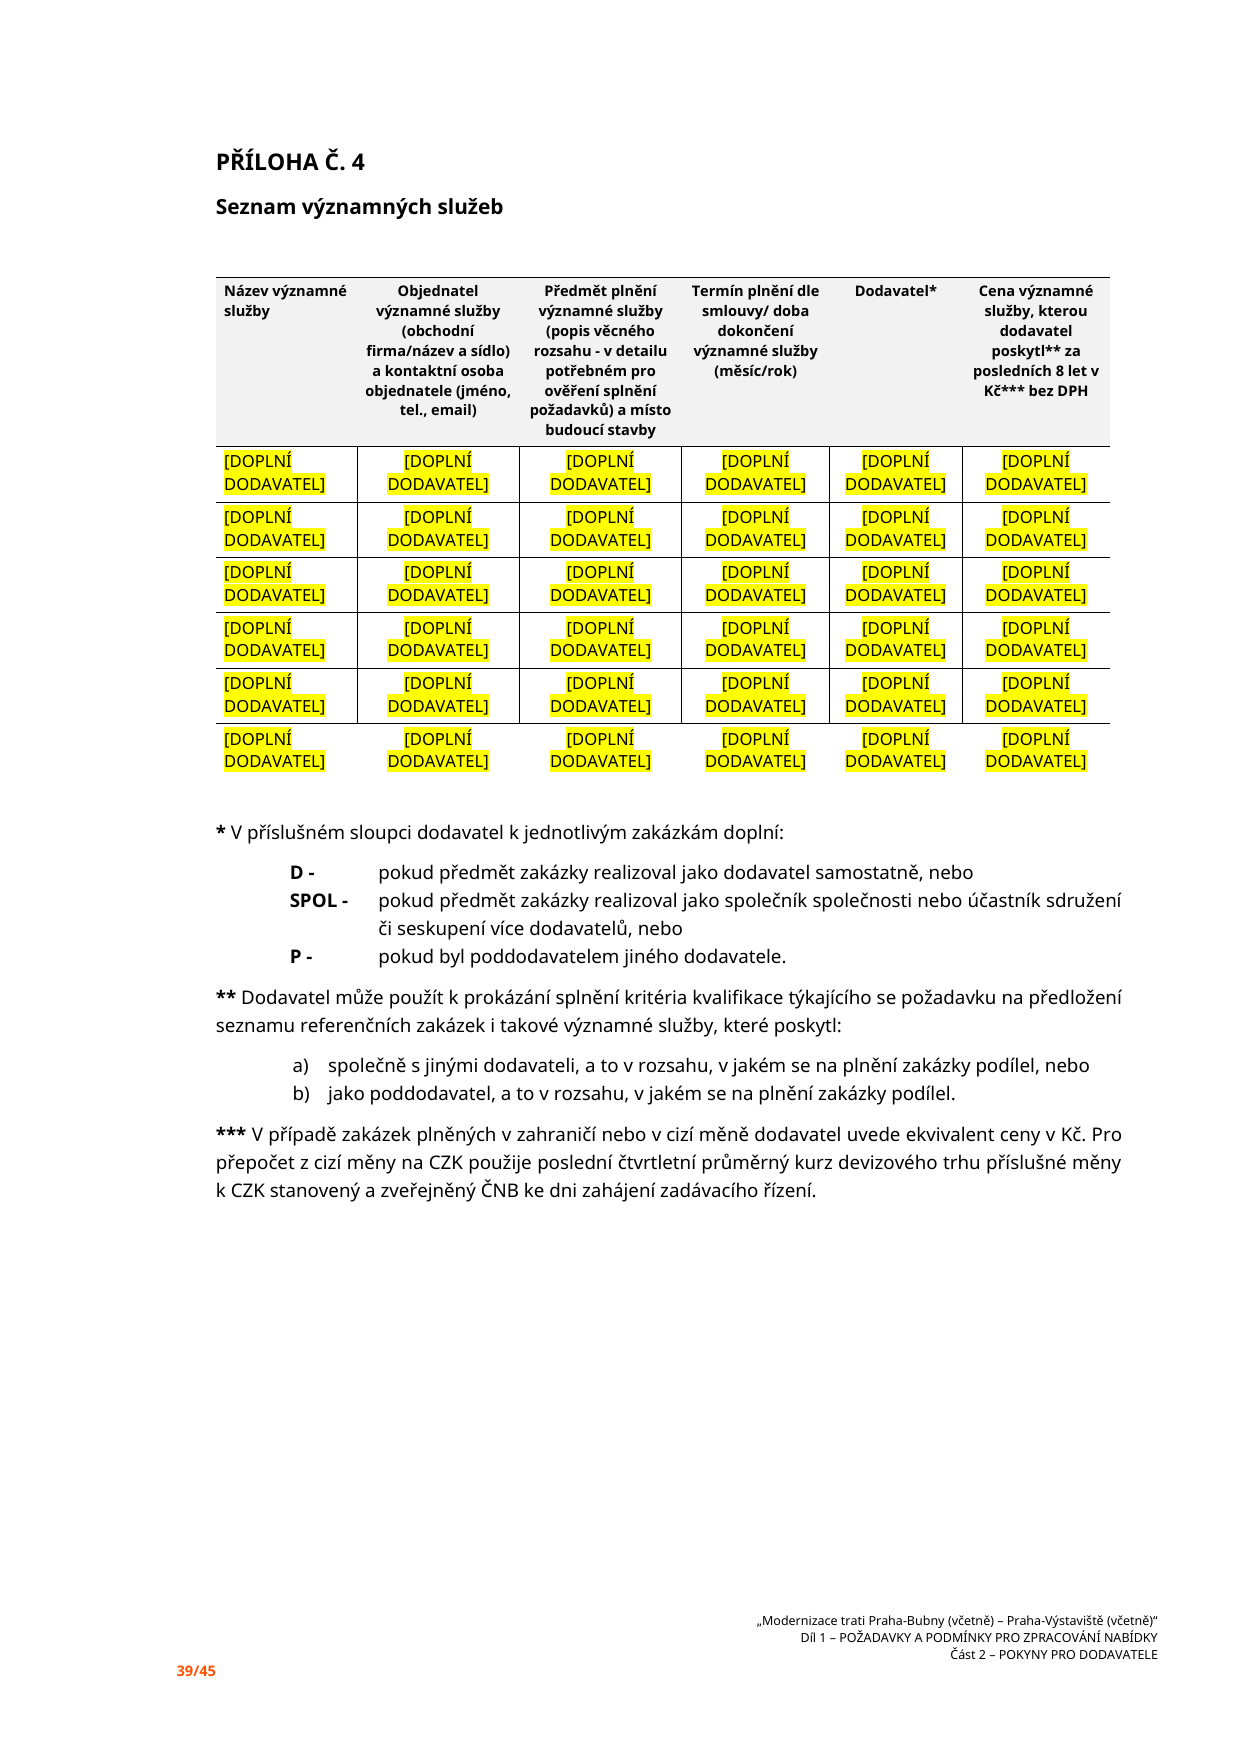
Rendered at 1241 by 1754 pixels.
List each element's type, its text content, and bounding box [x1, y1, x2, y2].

table_cell [DOPLNÍ DODAVATEL] [357, 724, 519, 778]
table_cell [DOPLNÍ DODAVATEL] [358, 613, 519, 668]
table_cell [DOPLNÍ DODAVATEL] [519, 724, 682, 778]
table_cell [DOPLNÍ DODAVATEL] [216, 558, 357, 612]
table_header Termín plnění dle smlouvy/ doba dokončení významné služby (měsíc/rok) [682, 278, 829, 446]
table_cell [DOPLNÍ DODAVATEL] [682, 724, 829, 778]
table_cell [DOPLNÍ DODAVATEL] [358, 447, 519, 501]
text SPOL - pokud předmět zakázky realizoval jako společník společnosti nebo účastník sdružení či seskupení více dodavatelů, nebo [289, 887, 1122, 941]
table_cell [DOPLNÍ DODAVATEL] [520, 558, 681, 612]
table_cell [DOPLNÍ DODAVATEL] [830, 613, 962, 668]
text D - pokud předmět zakázky realizoval jako dodavatel samostatně, nebo [289, 859, 1122, 885]
table_cell [DOPLNÍ DODAVATEL] [682, 447, 829, 501]
text Seznam významných služeb [216, 192, 1122, 221]
table_cell [DOPLNÍ DODAVATEL] [216, 447, 357, 501]
table_cell [DOPLNÍ DODAVATEL] [830, 503, 962, 557]
list společně s jinými dodavateli, a to v rozsahu, v jakém se na plnění zakázky podílel, nebo [292, 1053, 1122, 1078]
text jako poddodavatel, a to v rozsahu, v jakém se na plnění zakázky podílel. [292, 1081, 1122, 1106]
table_cell [DOPLNÍ DODAVATEL] [216, 503, 357, 557]
table_cell [DOPLNÍ DODAVATEL] [682, 558, 829, 612]
table_cell [DOPLNÍ DODAVATEL] [830, 558, 962, 612]
table_cell [DOPLNÍ DODAVATEL] [520, 669, 681, 723]
table_cell [DOPLNÍ DODAVATEL] [358, 503, 519, 557]
table_header Dodavatel* [829, 278, 962, 446]
text ** Dodavatel může použít k prokázání splnění kritéria kvalifikace týkajícího se požadavku na předložení seznamu referenčních zakázek i takové významné služby, které poskytl: [216, 984, 1122, 1038]
table_cell [DOPLNÍ DODAVATEL] [682, 613, 829, 668]
table_cell [DOPLNÍ DODAVATEL] [963, 669, 1110, 723]
table_cell [DOPLNÍ DODAVATEL] [963, 558, 1110, 612]
table_cell [DOPLNÍ DODAVATEL] [520, 503, 681, 557]
text P - pokud byl poddodavatelem jiného dodavatele. [289, 943, 1122, 969]
table_cell [DOPLNÍ DODAVATEL] [962, 724, 1110, 778]
table_cell [DOPLNÍ DODAVATEL] [358, 558, 519, 612]
table_cell [DOPLNÍ DODAVATEL] [963, 447, 1110, 501]
table_cell [DOPLNÍ DODAVATEL] [682, 503, 829, 557]
text Příloha č. 4 [216, 146, 1122, 177]
table_cell [DOPLNÍ DODAVATEL] [520, 447, 681, 501]
text * V příslušném sloupci dodavatel k jednotlivým zakázkám doplní: [216, 819, 1122, 844]
table_cell [DOPLNÍ DODAVATEL] [358, 669, 519, 723]
table_cell [DOPLNÍ DODAVATEL] [682, 669, 829, 723]
table_cell [DOPLNÍ DODAVATEL] [830, 669, 962, 723]
table_header Předmět plnění významné služby (popis věcného rozsahu - v detailu potřebném pro ověření splnění požadavků) a místo budoucí stavby [519, 278, 682, 446]
table_cell [DOPLNÍ DODAVATEL] [216, 724, 357, 778]
table_cell [DOPLNÍ DODAVATEL] [216, 669, 357, 723]
table_header Objednatel významné služby (obchodní firma/název a sídlo) a kontaktní osoba objednatele (jméno, tel., email) [357, 278, 519, 446]
table_cell [DOPLNÍ DODAVATEL] [829, 724, 962, 778]
table_cell [DOPLNÍ DODAVATEL] [520, 613, 681, 668]
table_cell [DOPLNÍ DODAVATEL] [216, 613, 357, 668]
text *** V případě zakázek plněných v zahraničí nebo v cizí měně dodavatel uvede ekvivalent ceny v Kč. Pro přepočet z cizí měny na CZK použije poslední čtvrtletní průměrný kurz devizového trhu příslušné měny k CZK stanovený a zveřejněný ČNB ke dni zahájení zadávacího řízení. [216, 1121, 1122, 1203]
table_header Název významné služby [216, 278, 357, 446]
table_cell [DOPLNÍ DODAVATEL] [963, 613, 1110, 668]
table_header Cena významné služby, kterou dodavatel poskytl** za posledních 8 let v Kč*** bez DPH [962, 278, 1110, 446]
table_cell [DOPLNÍ DODAVATEL] [963, 503, 1110, 557]
table_cell [DOPLNÍ DODAVATEL] [830, 447, 962, 501]
